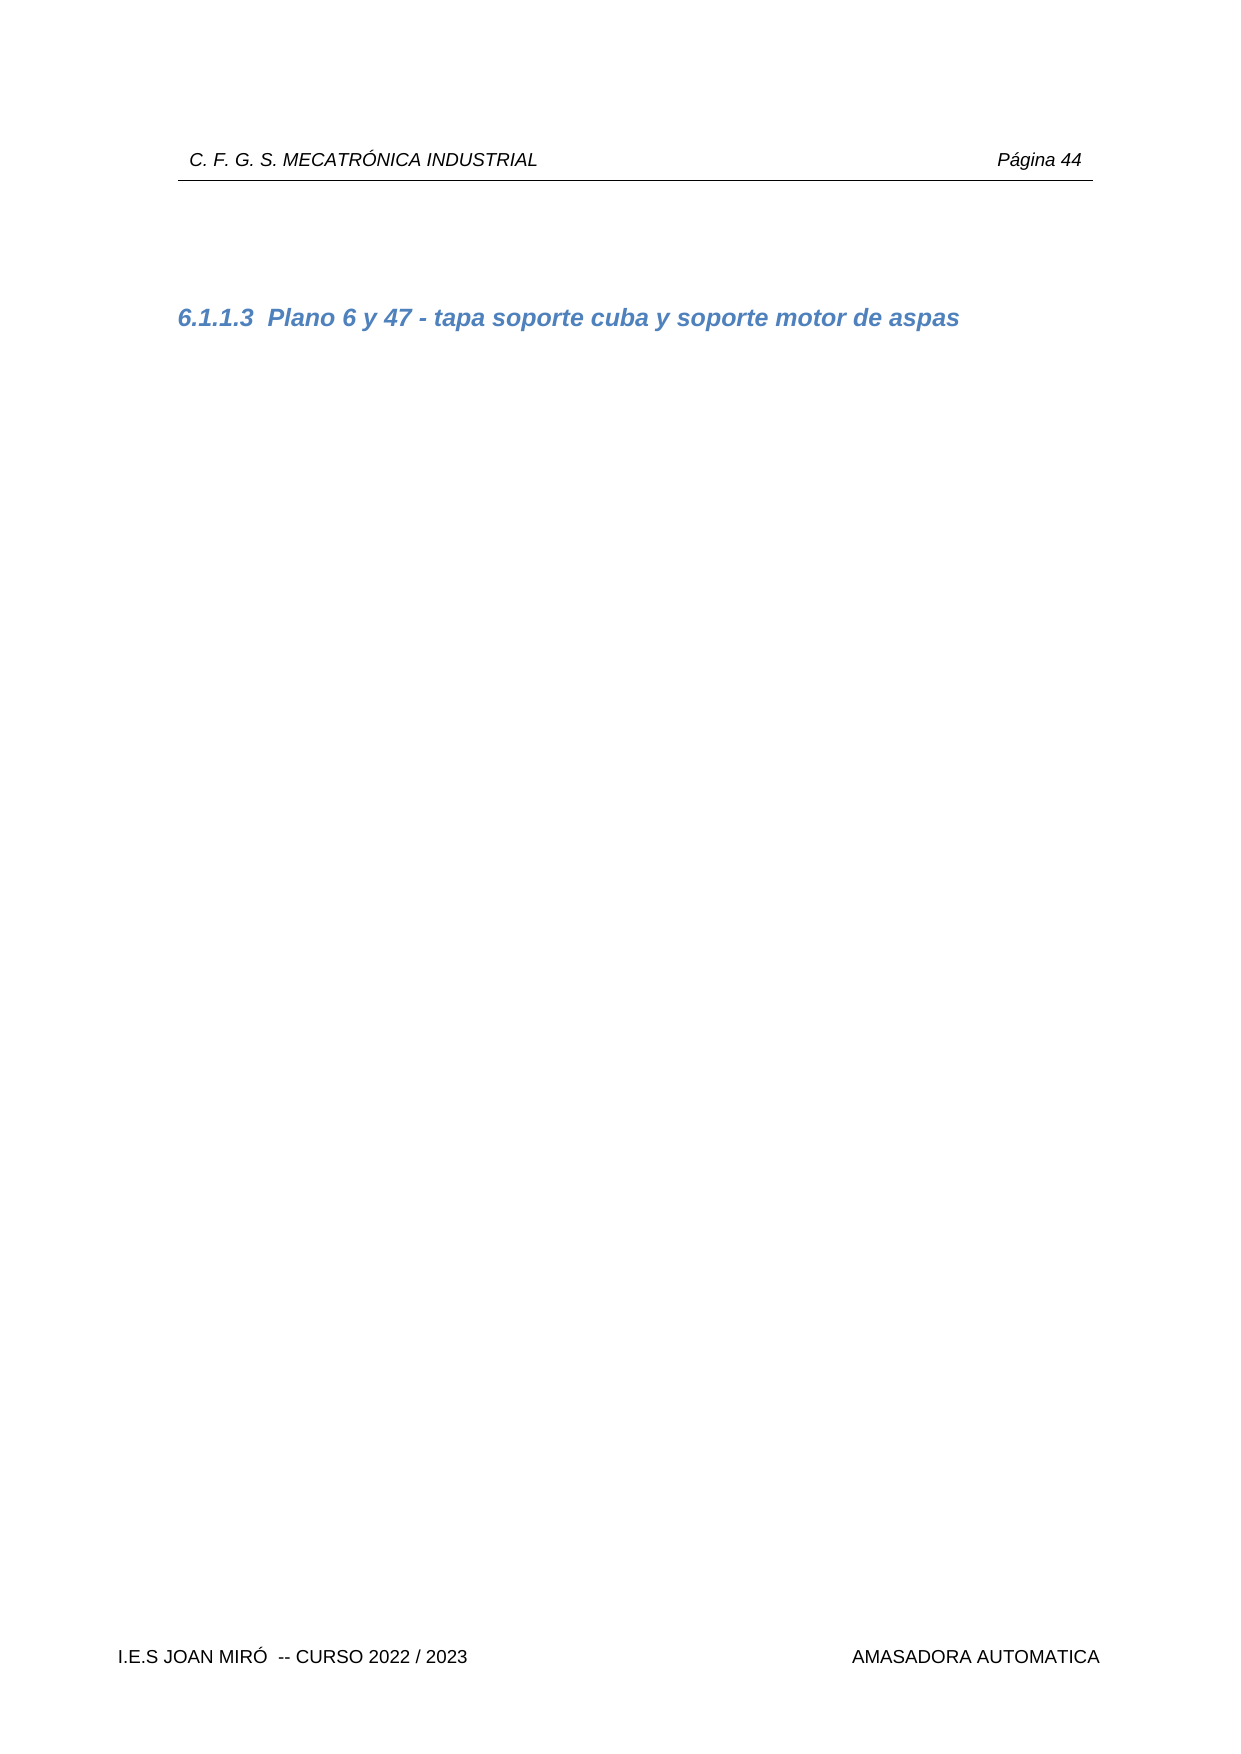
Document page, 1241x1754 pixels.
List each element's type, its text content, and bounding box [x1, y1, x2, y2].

subtitle Plano 6 y 47 - tapa soporte cuba y soporte motor de aspas [177, 303, 1092, 332]
